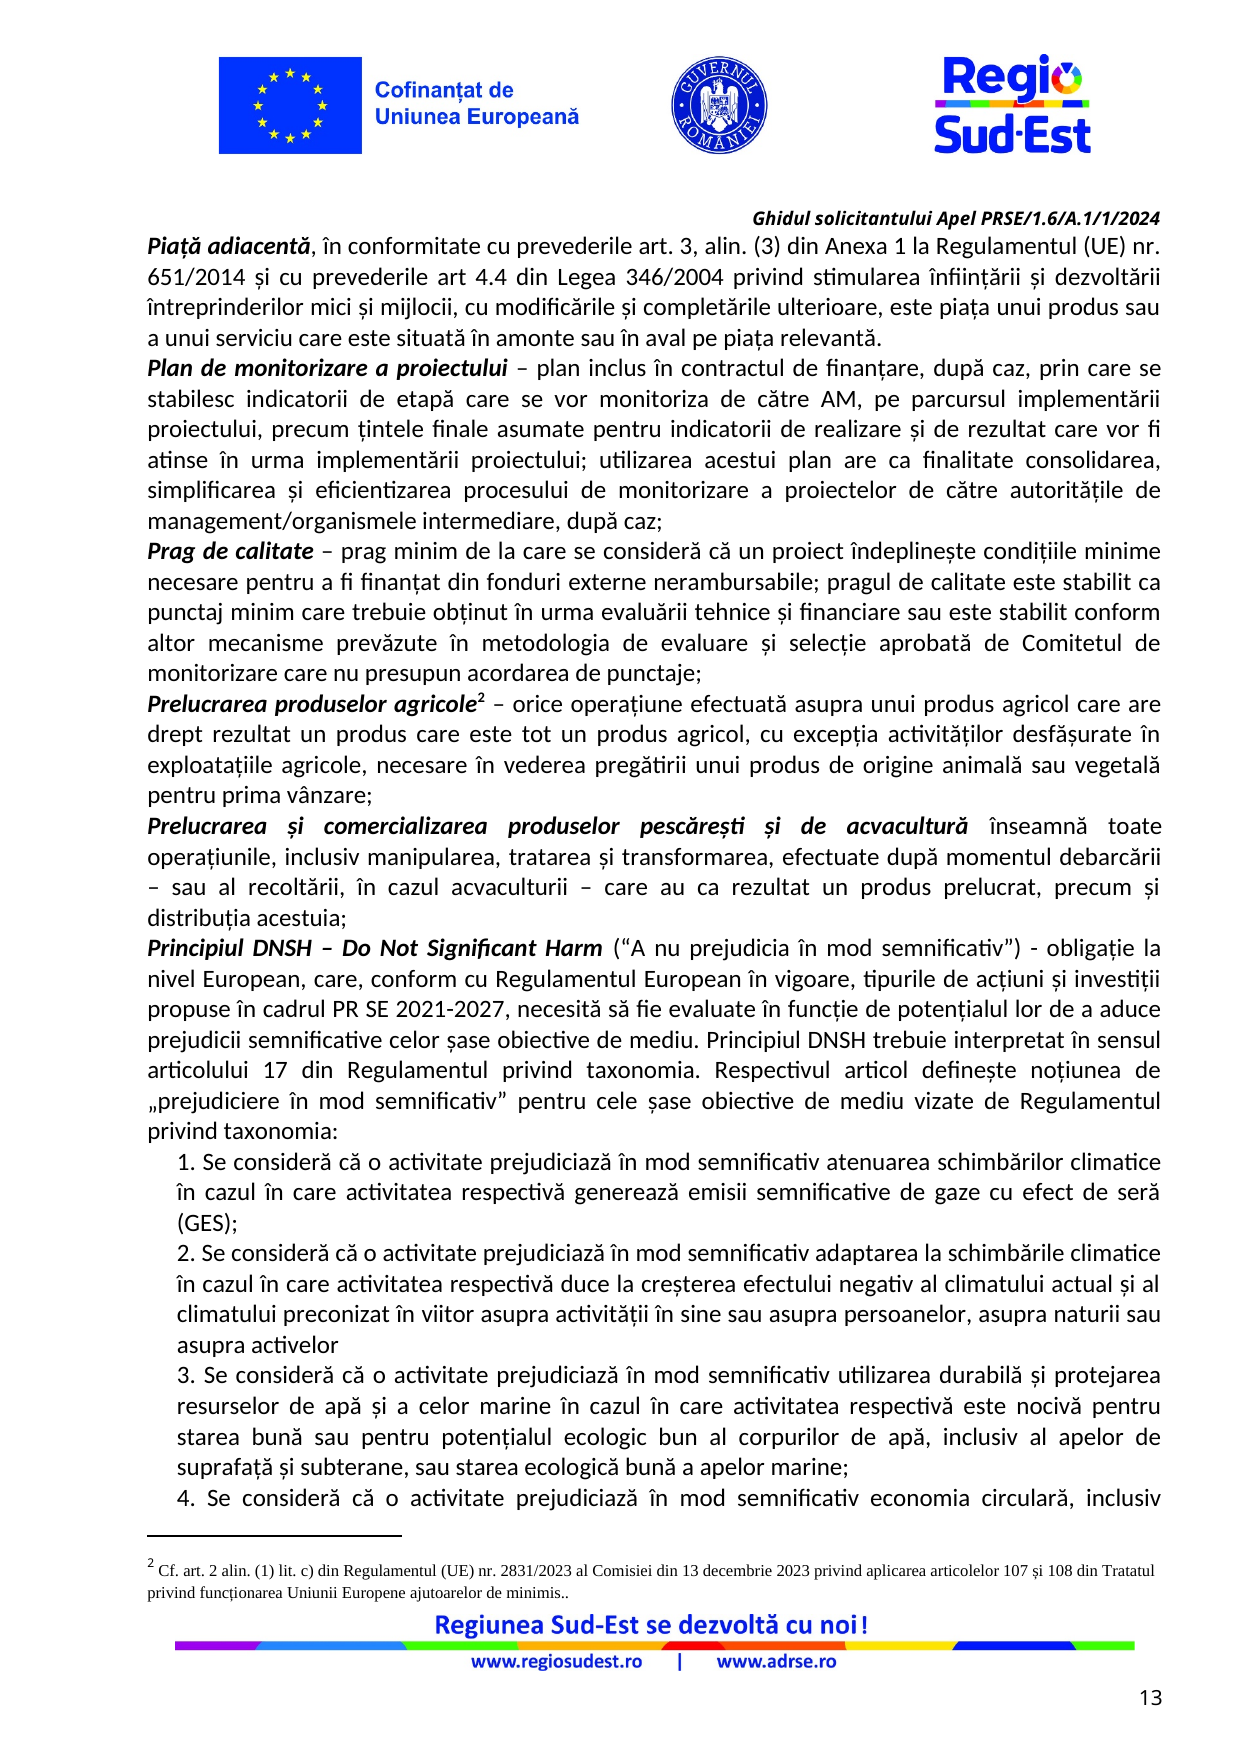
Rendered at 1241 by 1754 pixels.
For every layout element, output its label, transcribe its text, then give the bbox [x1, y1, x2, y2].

text Plan de monitorizare a proiectului – plan inclus în contractul de finanțare, după caz, prin care se stabilesc indicatorii de etapă care se vor monitoriza de către AM, pe parcursul implementării proiectului, precum țintele finale asumate pentru indicatorii de realizare și de rezultat care vor fi atinse în urma implementării proiectului; utilizarea acestui plan are ca finalitate consolidarea, simplificarea și eficientizarea procesului de monitorizare a proiectelor de către autoritățile de management/organismele intermediare, după caz; [147, 352, 1162, 536]
text Principiul DNSH – Do Not Significant Harm (“A nu prejudicia în mod semnificativ”) - obligație la nivel European, care, conform cu Regulamentul European în vigoare, tipurile de acțiuni și investiții propuse în cadrul PR SE 2021-2027, necesită să fie evaluate în funcție de potențialul lor de a aduce prejudicii semnificative celor șase obiective de mediu. Principiul DNSH trebuie interpretat în sensul articolului 17 din Regulamentul privind taxonomia. Respectivul articol definește noțiunea de „prejudiciere în mod semnificativ” pentru cele șase obiective de mediu vizate de Regulamentul privind taxonomia: [147, 932, 1162, 1146]
text Piață adiacentă, în conformitate cu prevederile art. 3, alin. (3) din Anexa 1 la Regulamentul (UE) nr. 651/2014 și cu prevederile art 4.4 din Legea 346/2004 privind stimularea înființării și dezvoltării întreprinderilor mici și mijlocii, cu modificările și completările ulterioare, este piața unui produs sau a unui serviciu care este situată în amonte sau în aval pe piața relevantă. [147, 230, 1162, 352]
text Prag de calitate – prag minim de la care se consideră că un proiect îndeplinește condițiile minime necesare pentru a fi finanțat din fonduri externe nerambursabile; pragul de calitate este stabilit ca punctaj minim care trebuie obținut în urma evaluării tehnice și financiare sau este stabilit conform altor mecanisme prevăzute în metodologia de evaluare și selecție aprobată de Comitetul de monitorizare care nu presupun acordarea de punctaje; [147, 536, 1162, 688]
text Prelucrarea și comercializarea produselor pescărești și de acvacultură înseamnă toate operațiunile, inclusiv manipularea, tratarea și transformarea, efectuate după momentul debarcării – sau al recoltării, în cazul acvaculturii – care au ca rezultat un produs prelucrat, precum și distribuția acestuia; [147, 810, 1162, 932]
text Prelucrarea produselor agricole – orice operațiune efectuată asupra unui produs agricol care are drept rezultat un produs care este tot un produs agricol, cu excepția activităților desfășurate în exploatațiile agricole, necesare în vederea pregătirii unui produs de origine animală sau vegetală pentru prima vânzare; [147, 688, 1162, 810]
text 1. Se consideră că o activitate prejudiciază în mod semnificativ atenuarea schimbărilor climatice în cazul în care activitatea respectivă generează emisii semnificative de gaze cu efect de seră (GES); [177, 1146, 1162, 1237]
picture [175, 1614, 1135, 1671]
picture [218, 54, 1091, 155]
text 2. Se consideră că o activitate prejudiciază în mod semnificativ adaptarea la schimbările climatice în cazul în care activitatea respectivă duce la creșterea efectului negativ al climatului actual și al climatului preconizat în viitor asupra activității în sine sau asupra persoanelor, asupra naturii sau asupra activelor [177, 1237, 1162, 1359]
text 3. Se consideră că o activitate prejudiciază în mod semnificativ utilizarea durabilă și protejarea resurselor de apă și a celor marine în cazul în care activitatea respectivă este nocivă pentru starea bună sau pentru potențialul ecologic bun al corpurilor de apă, inclusiv al apelor de suprafață și subterane, sau starea ecologică bună a apelor marine; [177, 1359, 1162, 1482]
